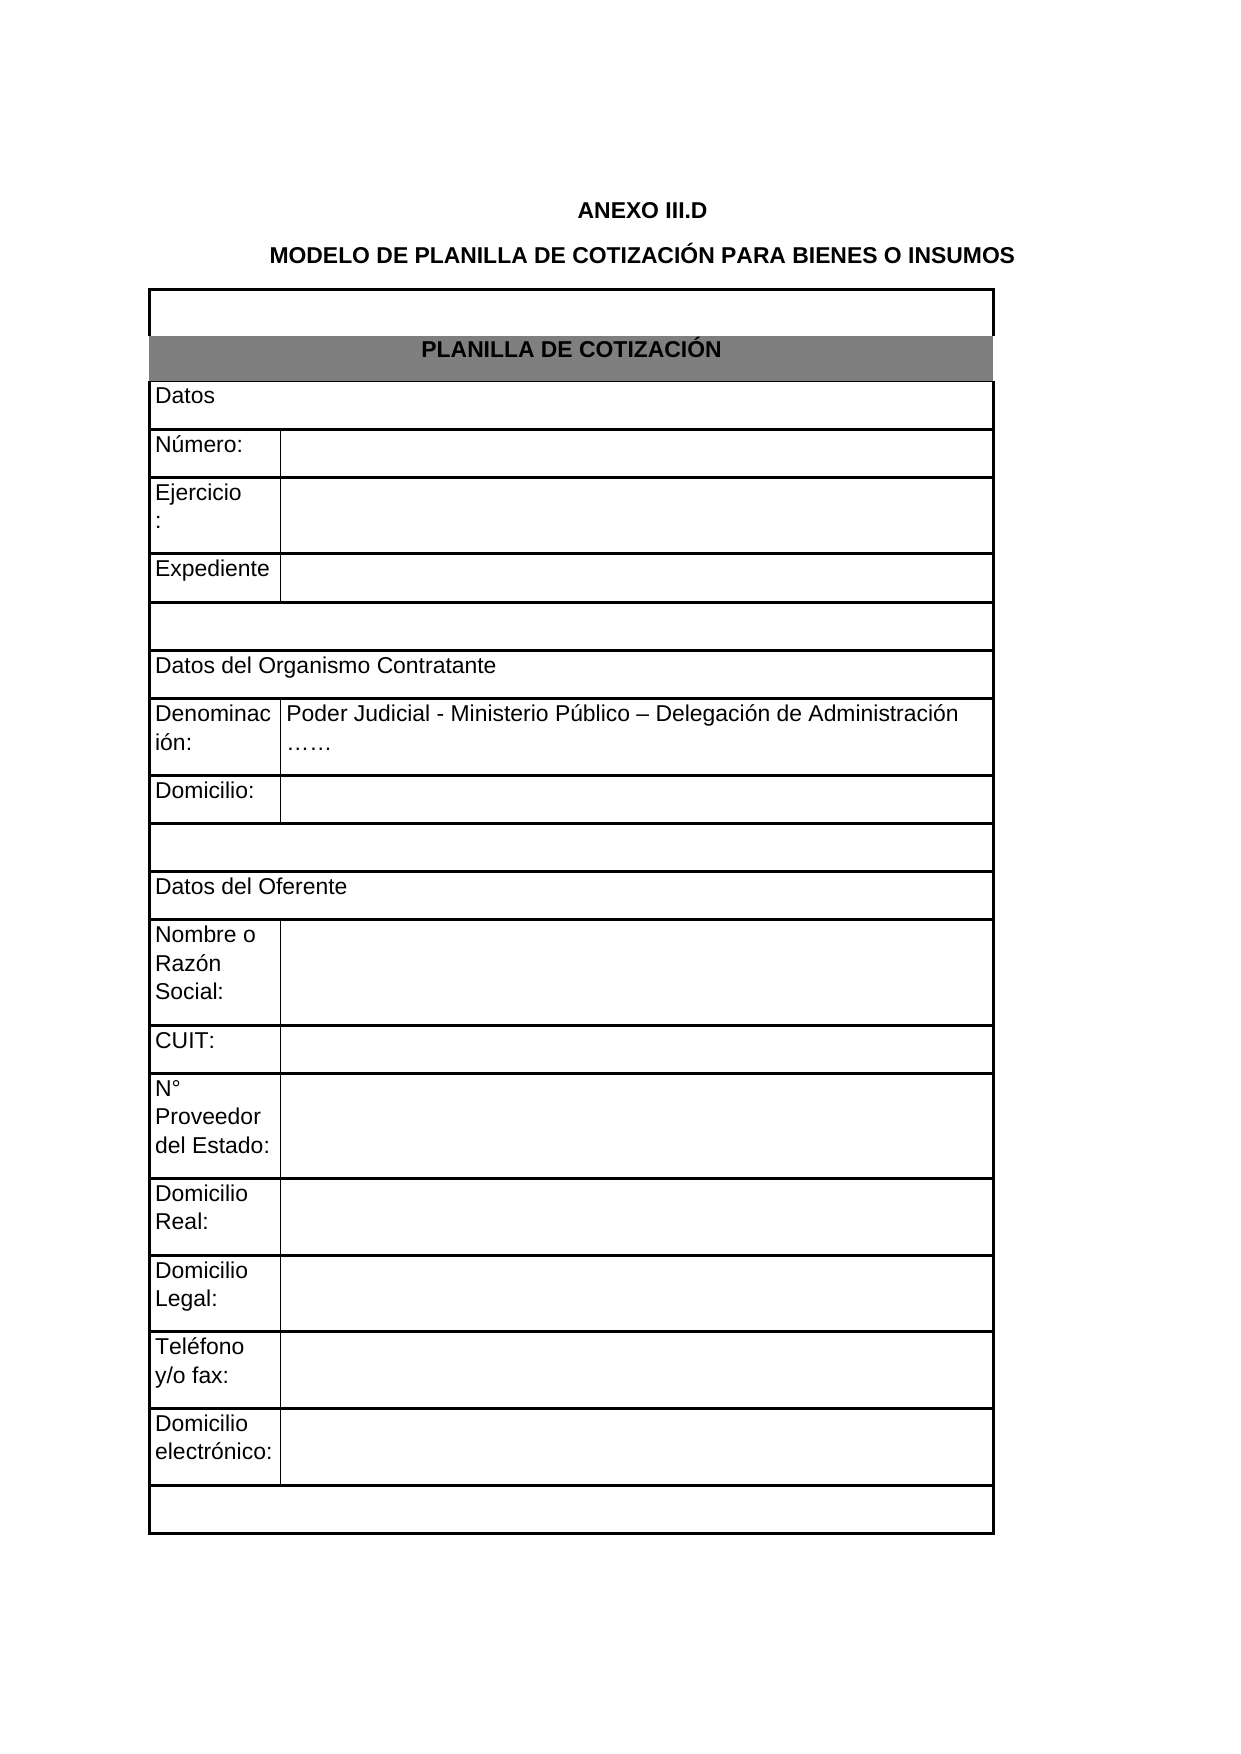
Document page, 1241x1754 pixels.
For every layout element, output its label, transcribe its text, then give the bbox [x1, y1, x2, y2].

table_cell [281, 1027, 992, 1072]
table_cell [151, 604, 992, 649]
table_cell Nombre o Razón Social: [151, 921, 280, 1023]
table_cell Datos [151, 382, 992, 427]
table_cell [281, 1180, 992, 1253]
table_cell Denominación: [151, 700, 280, 774]
table_cell [251, 479, 280, 552]
table_cell Poder Judicial - Ministerio Público – Delegación de Administración …… [281, 700, 992, 774]
table_cell [281, 555, 992, 601]
table_cell [151, 1487, 992, 1532]
table_header [151, 291, 992, 336]
table_cell [281, 1075, 992, 1177]
table_cell Número: [151, 431, 251, 476]
table_cell [281, 431, 992, 476]
table_cell [251, 431, 280, 476]
table_cell Datos del Organismo Contratante [151, 652, 992, 697]
table_cell Domicilio Real: [151, 1180, 280, 1253]
table_cell Domicilio electrónico: [151, 1410, 280, 1483]
table_cell [281, 777, 992, 822]
text MODELO DE PLANILLA DE COTIZACIÓN PARA BIENES O INSUMOS [148, 242, 1137, 269]
table_cell [151, 825, 992, 870]
table_cell N° Proveedor del Estado: [151, 1075, 280, 1177]
text ANEXO III.D [148, 197, 1137, 223]
table_cell Teléfono y/o fax: [151, 1333, 280, 1407]
table_cell Expediente [151, 555, 280, 601]
table_cell [281, 1410, 992, 1483]
table_cell CUIT: [151, 1027, 280, 1072]
table_cell Domicilio Legal: [151, 1257, 280, 1330]
table_cell [281, 921, 992, 1023]
table_cell Ejercicio: [151, 479, 251, 552]
table_cell Datos del Oferente [151, 873, 992, 918]
table_cell [281, 1333, 992, 1407]
table_cell [281, 479, 992, 552]
table_cell Domicilio: [151, 777, 280, 822]
table_cell [281, 1257, 992, 1330]
table_cell PLANILLA DE COTIZACIÓN [149, 336, 993, 381]
